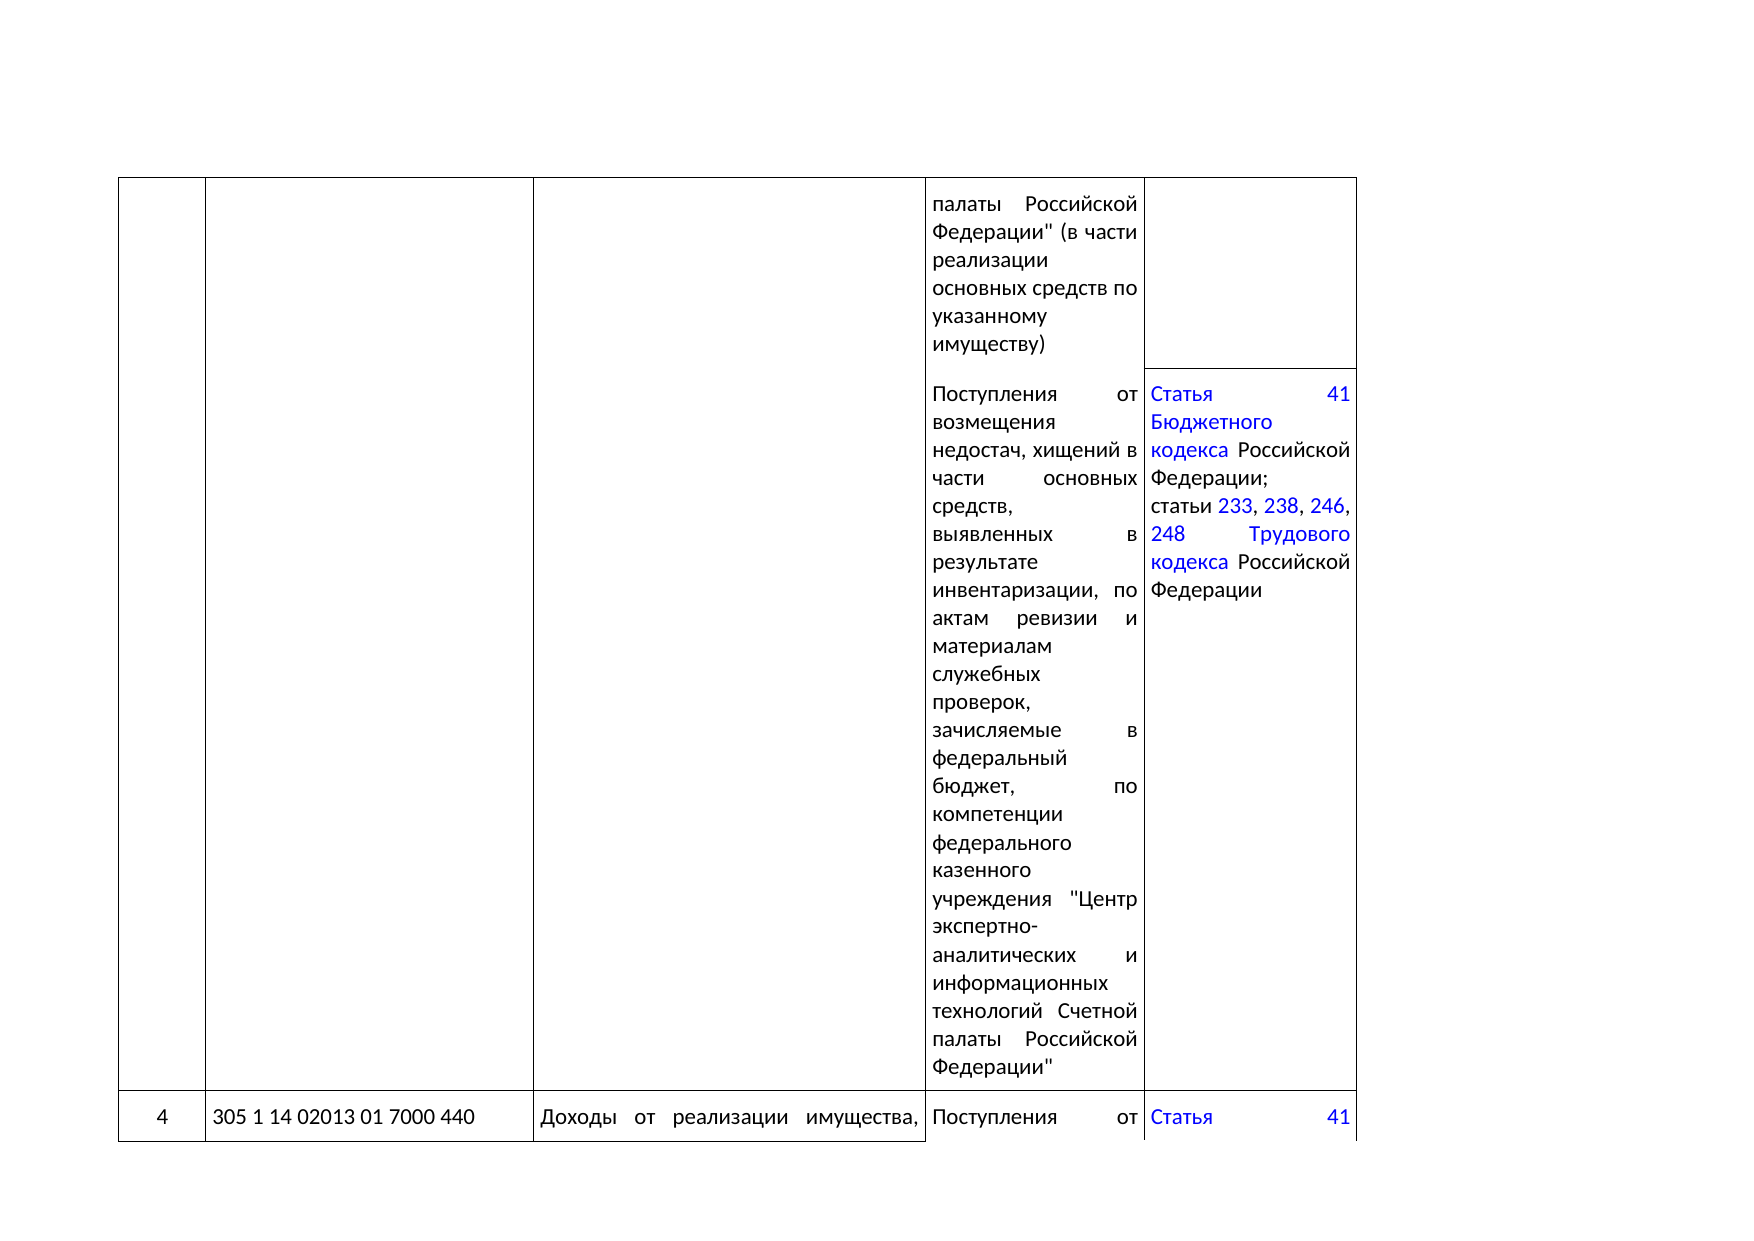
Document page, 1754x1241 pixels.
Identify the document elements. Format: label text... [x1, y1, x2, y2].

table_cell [1145, 178, 1356, 368]
table_cell Поступления от возмещения недостач, хищений в части основных средств, выявленных в результате инвентаризации, по актам ревизии и материалам служебных проверок, зачисляемые в федеральный бюджет, по компетенции федерального казенного учреждения "Центр экспертно-аналитических и информационных технологий Счетной палаты Российской Федерации" [926, 368, 1144, 1090]
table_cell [206, 1091, 533, 1141]
table_cell 4 [119, 1091, 205, 1141]
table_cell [206, 178, 533, 1090]
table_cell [1144, 1091, 1356, 1141]
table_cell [926, 1091, 1144, 1141]
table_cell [534, 178, 925, 1090]
table_cell Статья 41 Бюджетного кодекса Российской Федерации; статьи 233, 238, 246, 248 Трудового кодекса Российской Федерации [1145, 369, 1356, 1090]
table_cell 3 [119, 178, 205, 1090]
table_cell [926, 178, 1144, 368]
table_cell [534, 1091, 925, 1141]
